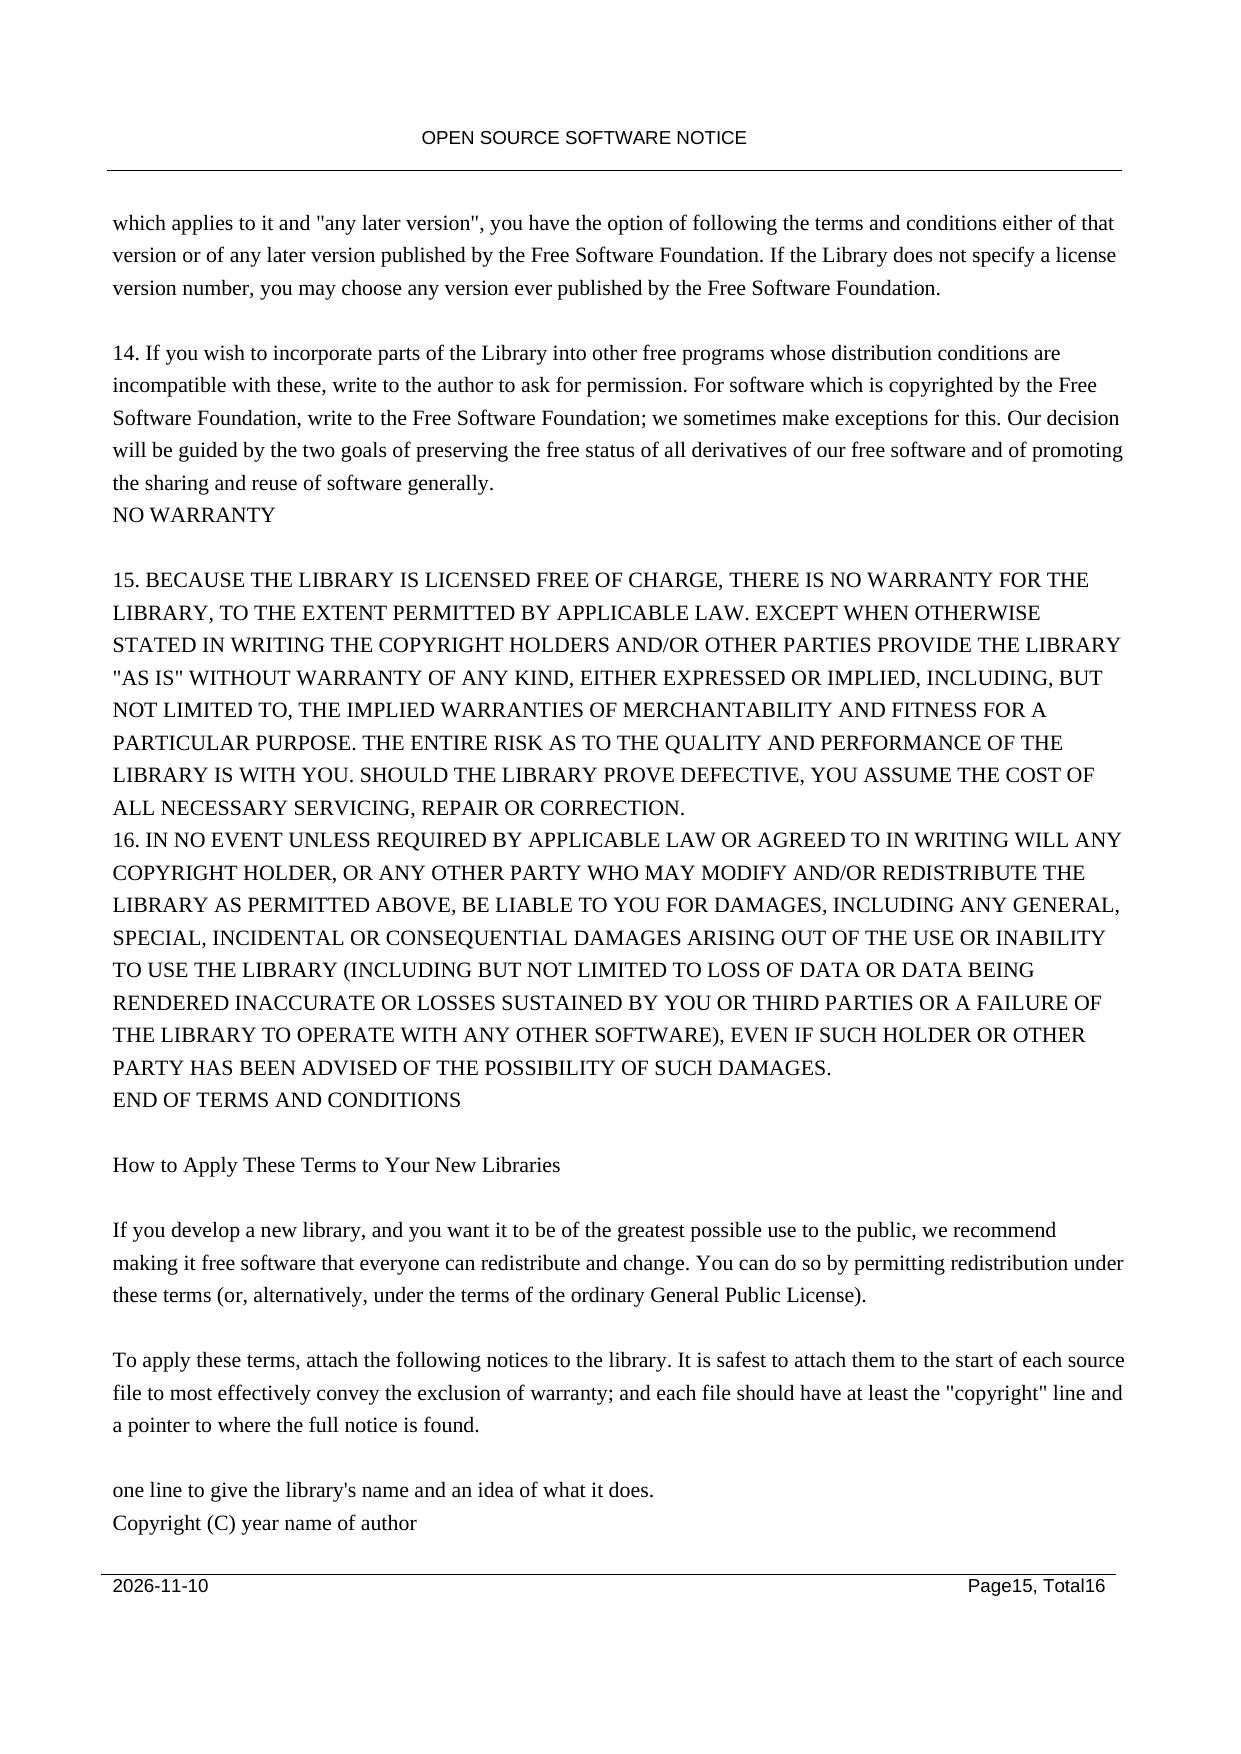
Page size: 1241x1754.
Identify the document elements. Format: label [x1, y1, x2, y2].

text [112, 206, 1128, 1539]
